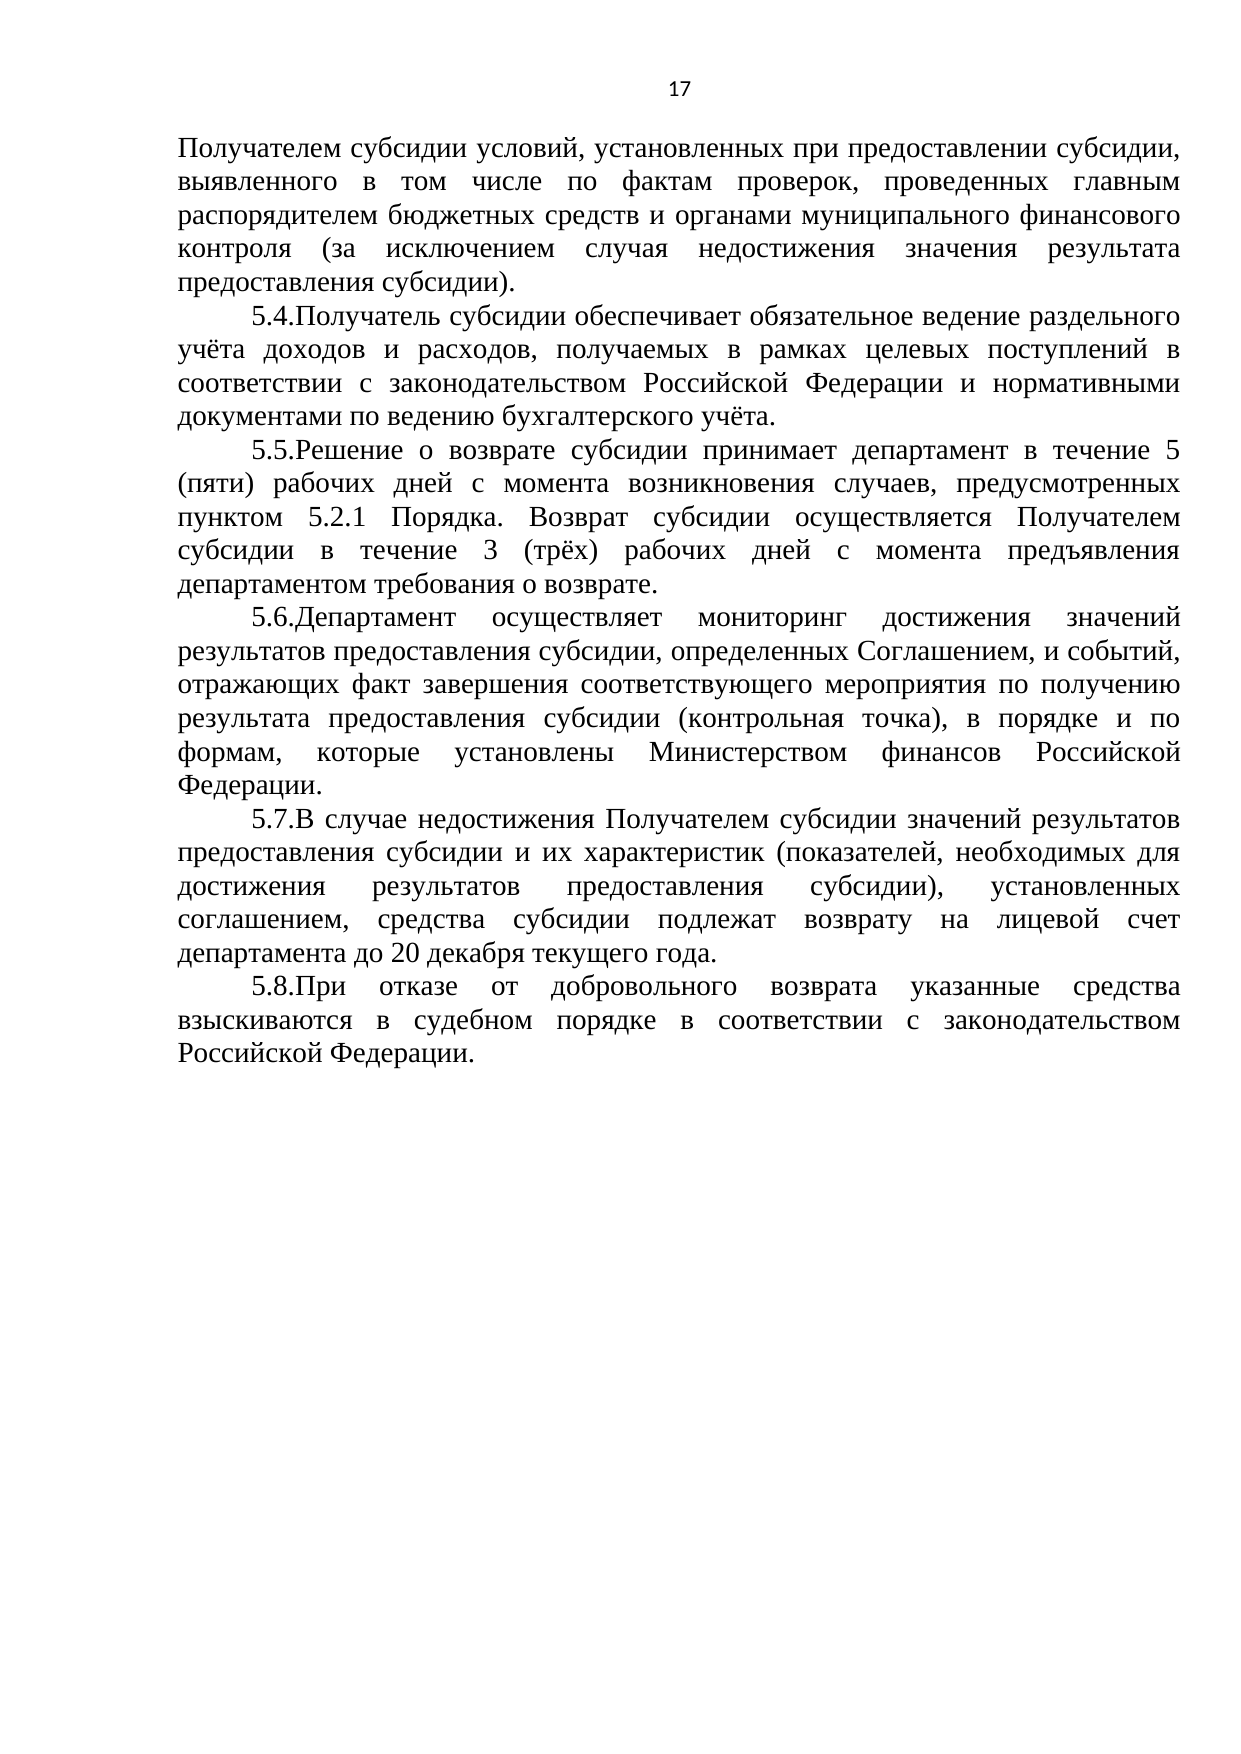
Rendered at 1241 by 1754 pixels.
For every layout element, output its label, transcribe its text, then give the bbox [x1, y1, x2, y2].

text 5.7.В случае недостижения Получателем субсидии значений результатов предоставления субсидии и их характеристик (показателей, необходимых для достижения результатов предоставления субсидии), установленных соглашением, средства субсидии подлежат возврату на лицевой счет департамента до 20 декабря текущего года. [177, 801, 1181, 968]
text 5.6.Департамент осуществляет мониторинг достижения значений результатов предоставления субсидии, определенных Соглашением, и событий, отражающих факт завершения соответствующего мероприятия по получению результата предоставления субсидии (контрольная точка), в порядке и по формам, которые установлены Министерством финансов Российской Федерации. [177, 599, 1181, 633]
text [177, 130, 1181, 298]
text 5.6.Департамент осуществляет мониторинг достижения значений результатов предоставления субсидии, определенных Соглашением, и событий, отражающих факт завершения соответствующего мероприятия по получению результата предоставления субсидии (контрольная точка), в порядке и по формам, которые установлены Министерством финансов Российской Федерации. [177, 734, 1181, 801]
text 5.5.Решение о возврате субсидии принимает департамент в течение 5 (пяти) рабочих дней с момента возникновения случаев, предусмотренных пунктом 5.2.1 Порядка. Возврат субсидии осуществляется Получателем субсидии в течение 3 (трёх) рабочих дней с момента предъявления департаментом требования о возврате. [177, 432, 1181, 599]
text 5.4.Получатель субсидии обеспечивает обязательное ведение раздельного учёта доходов и расходов, получаемых в рамках целевых поступлений в соответствии с законодательством Российской Федерации и нормативными документами по ведению бухгалтерского учёта. [177, 298, 1181, 432]
text 5.8.При отказе от добровольного возврата указанные средства взыскиваются в судебном порядке в соответствии с законодательством Российской Федерации. [177, 968, 1181, 1069]
